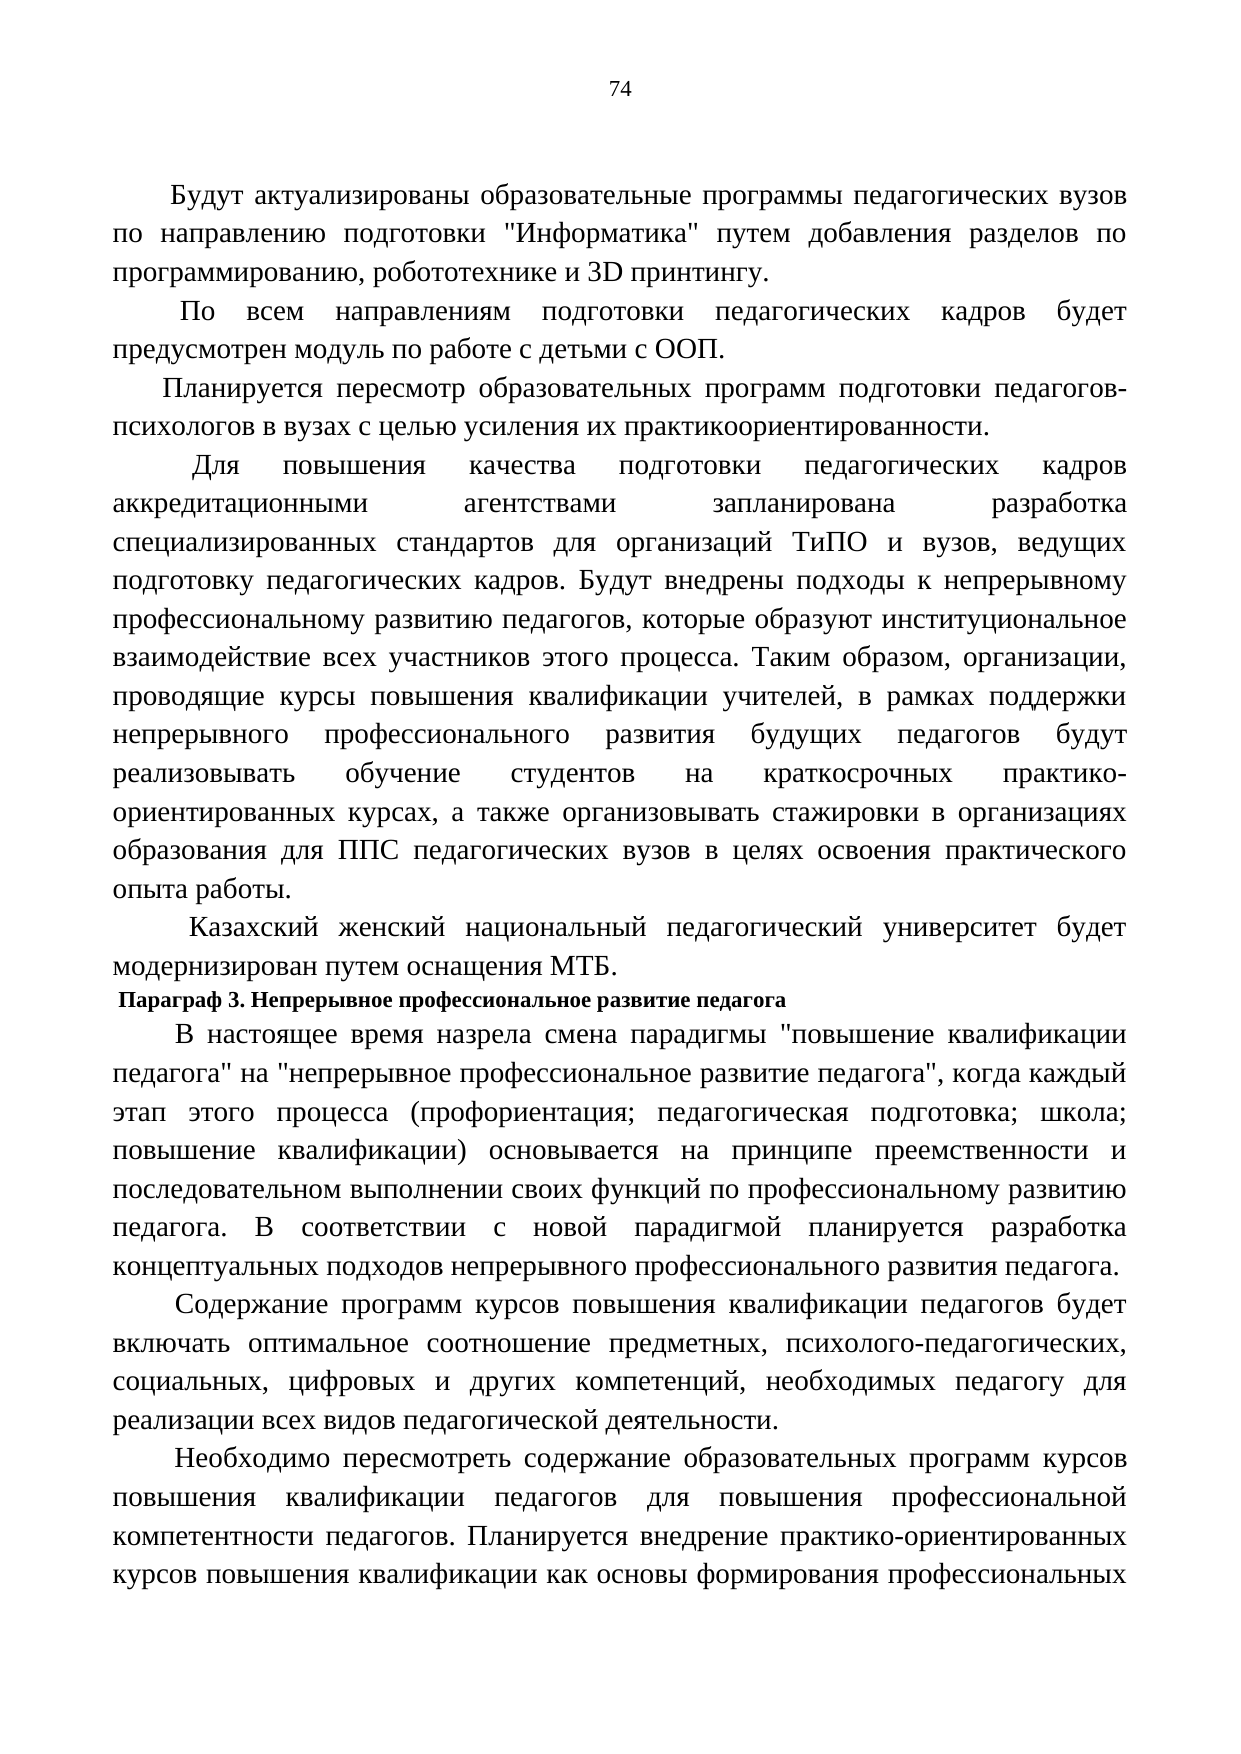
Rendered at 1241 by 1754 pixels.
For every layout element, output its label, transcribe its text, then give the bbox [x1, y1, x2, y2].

text Для повышения качества подготовки педагогических кадров аккредитационными агентствами запланирована разработка специализированных стандартов для организаций ТиПО и вузов, ведущих подготовку педагогических кадров. Будут внедрены подходы к непрерывному профессиональному развитию педагогов, которые образуют институциональное взаимодействие всех участников этого процесса. Таким образом, организации, проводящие курсы повышения квалификации учителей, в рамках поддержки непрерывного профессионального развития будущих педагогов будут реализовывать обучение студентов на краткосрочных практико-ориентированных курсах, а также организовывать стажировки в организациях образования для ППС педагогических вузов в целях освоения практического опыта работы. [112, 447, 1128, 904]
text Казахский женский национальный педагогический университет будет модернизирован путем оснащения МТБ. [112, 909, 1128, 981]
text Планируется пересмотр образовательных программ подготовки педагогов-психологов в вузах с целью усиления их практикоориентированности. [112, 370, 1128, 442]
text Содержание программ курсов повышения квалификации педагогов будет включать оптимальное соотношение предметных, психолого-педагогических, социальных, цифровых и других компетенций, необходимых педагогу для реализации всех видов педагогической деятельности. [112, 1286, 1128, 1436]
text Будут актуализированы образовательные программы педагогических вузов по направлению подготовки "Информатика" путем добавления разделов по программированию, робототехнике и 3D принтингу. [112, 177, 1128, 288]
text В настоящее время назрела смена парадигмы "повышение квалификации педагога" на "непрерывное профессиональное развитие педагога", когда каждый этап этого процесса (профориентация; педагогическая подготовка; школа; повышение квалификации) основывается на принципе преемственности и последовательном выполнении своих функций по профессиональному развитию педагога. В соответствии с новой парадигмой планируется разработка концептуальных подходов непрерывного профессионального развития педагога. [112, 1017, 1128, 1281]
text Параграф 3. Непрерывное профессиональное развитие педагога [112, 986, 1128, 1013]
text По всем направлениям подготовки педагогических кадров будет предусмотрен модуль по работе с детьми с ООП. [112, 293, 1128, 365]
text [112, 1441, 1128, 1590]
